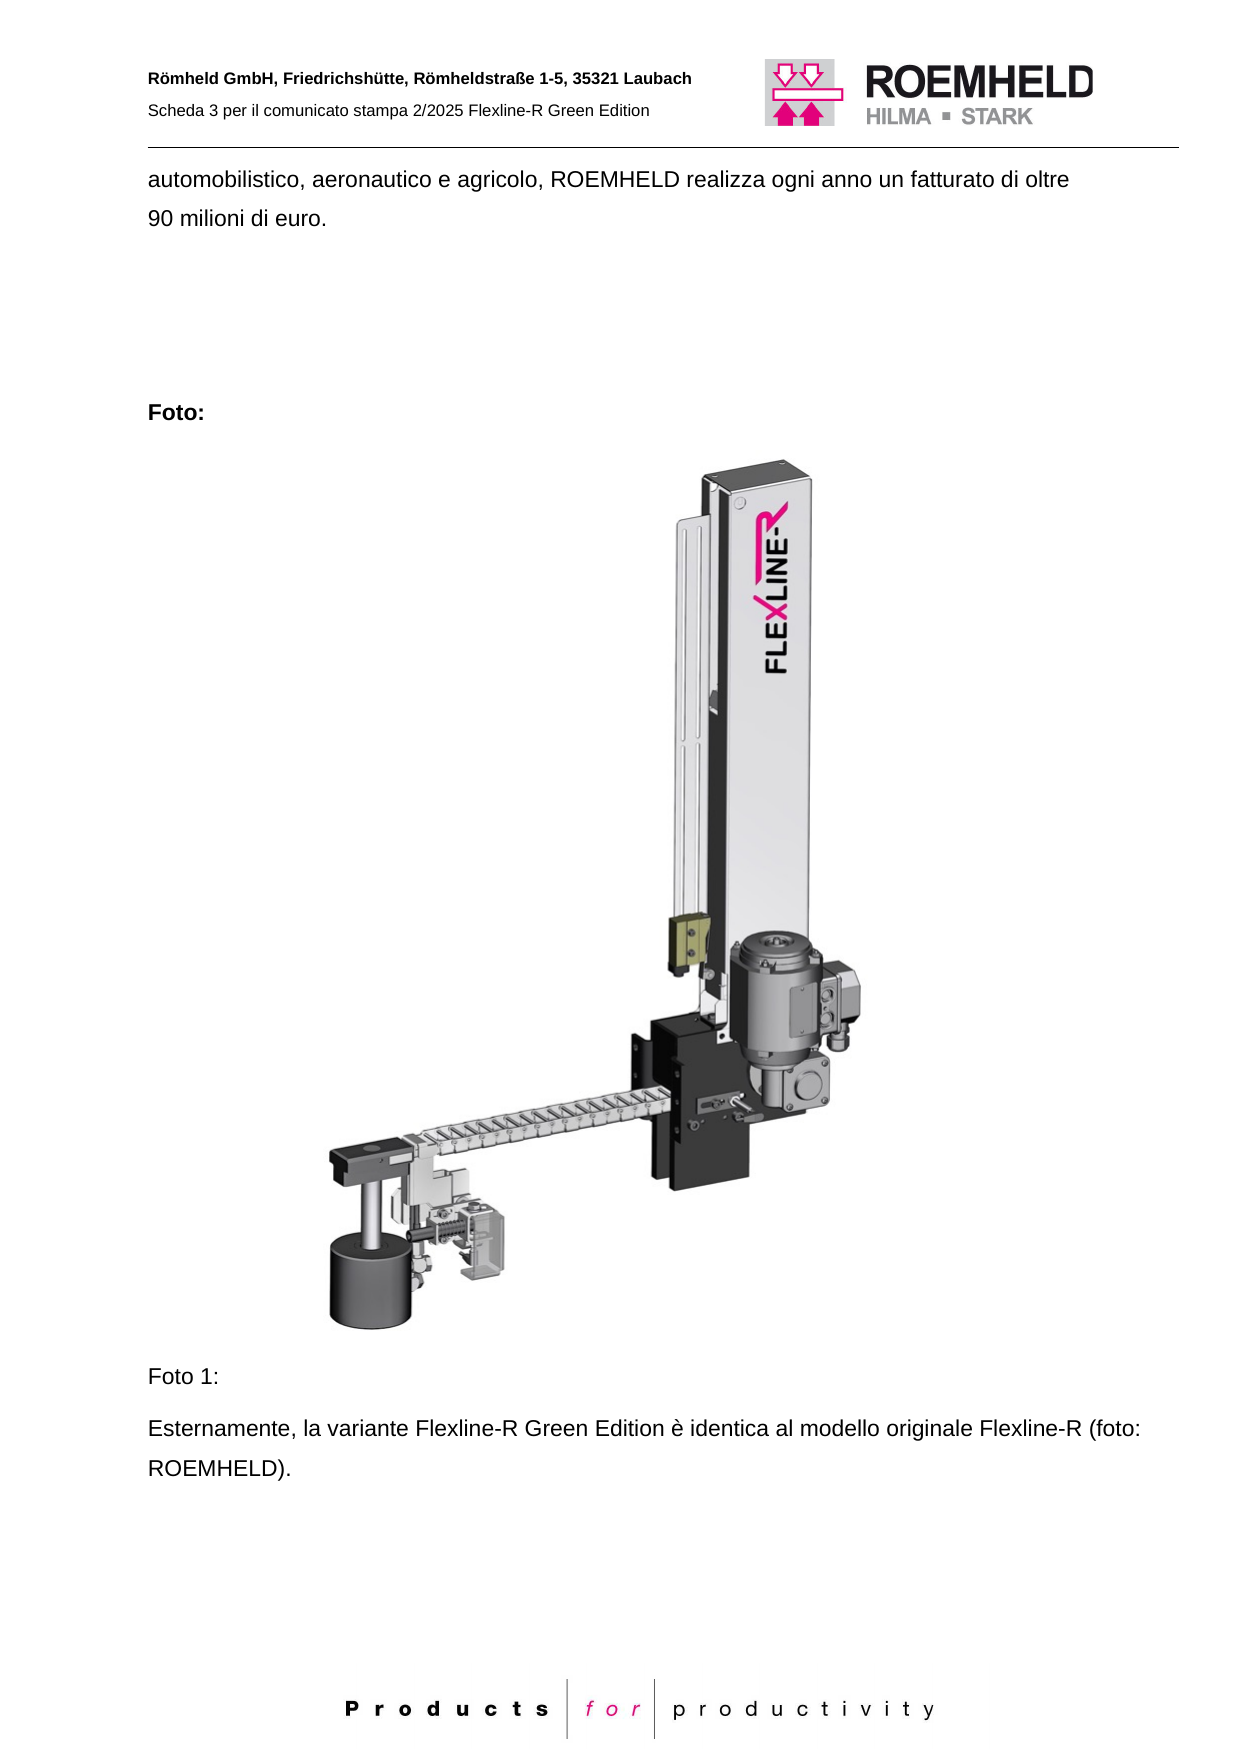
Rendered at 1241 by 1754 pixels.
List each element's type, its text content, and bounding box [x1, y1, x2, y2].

text Esternamente, la variante Flexline-R Green Edition è identica al modello originale Flexline-R (foto: ROEMHELD). [148, 1415, 1162, 1481]
picture [147, 450, 1034, 1337]
picture [299, 1663, 990, 1749]
text Foto: [148, 398, 892, 425]
text Foto 1: [148, 1363, 1162, 1389]
picture [763, 59, 1093, 126]
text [148, 166, 1162, 231]
